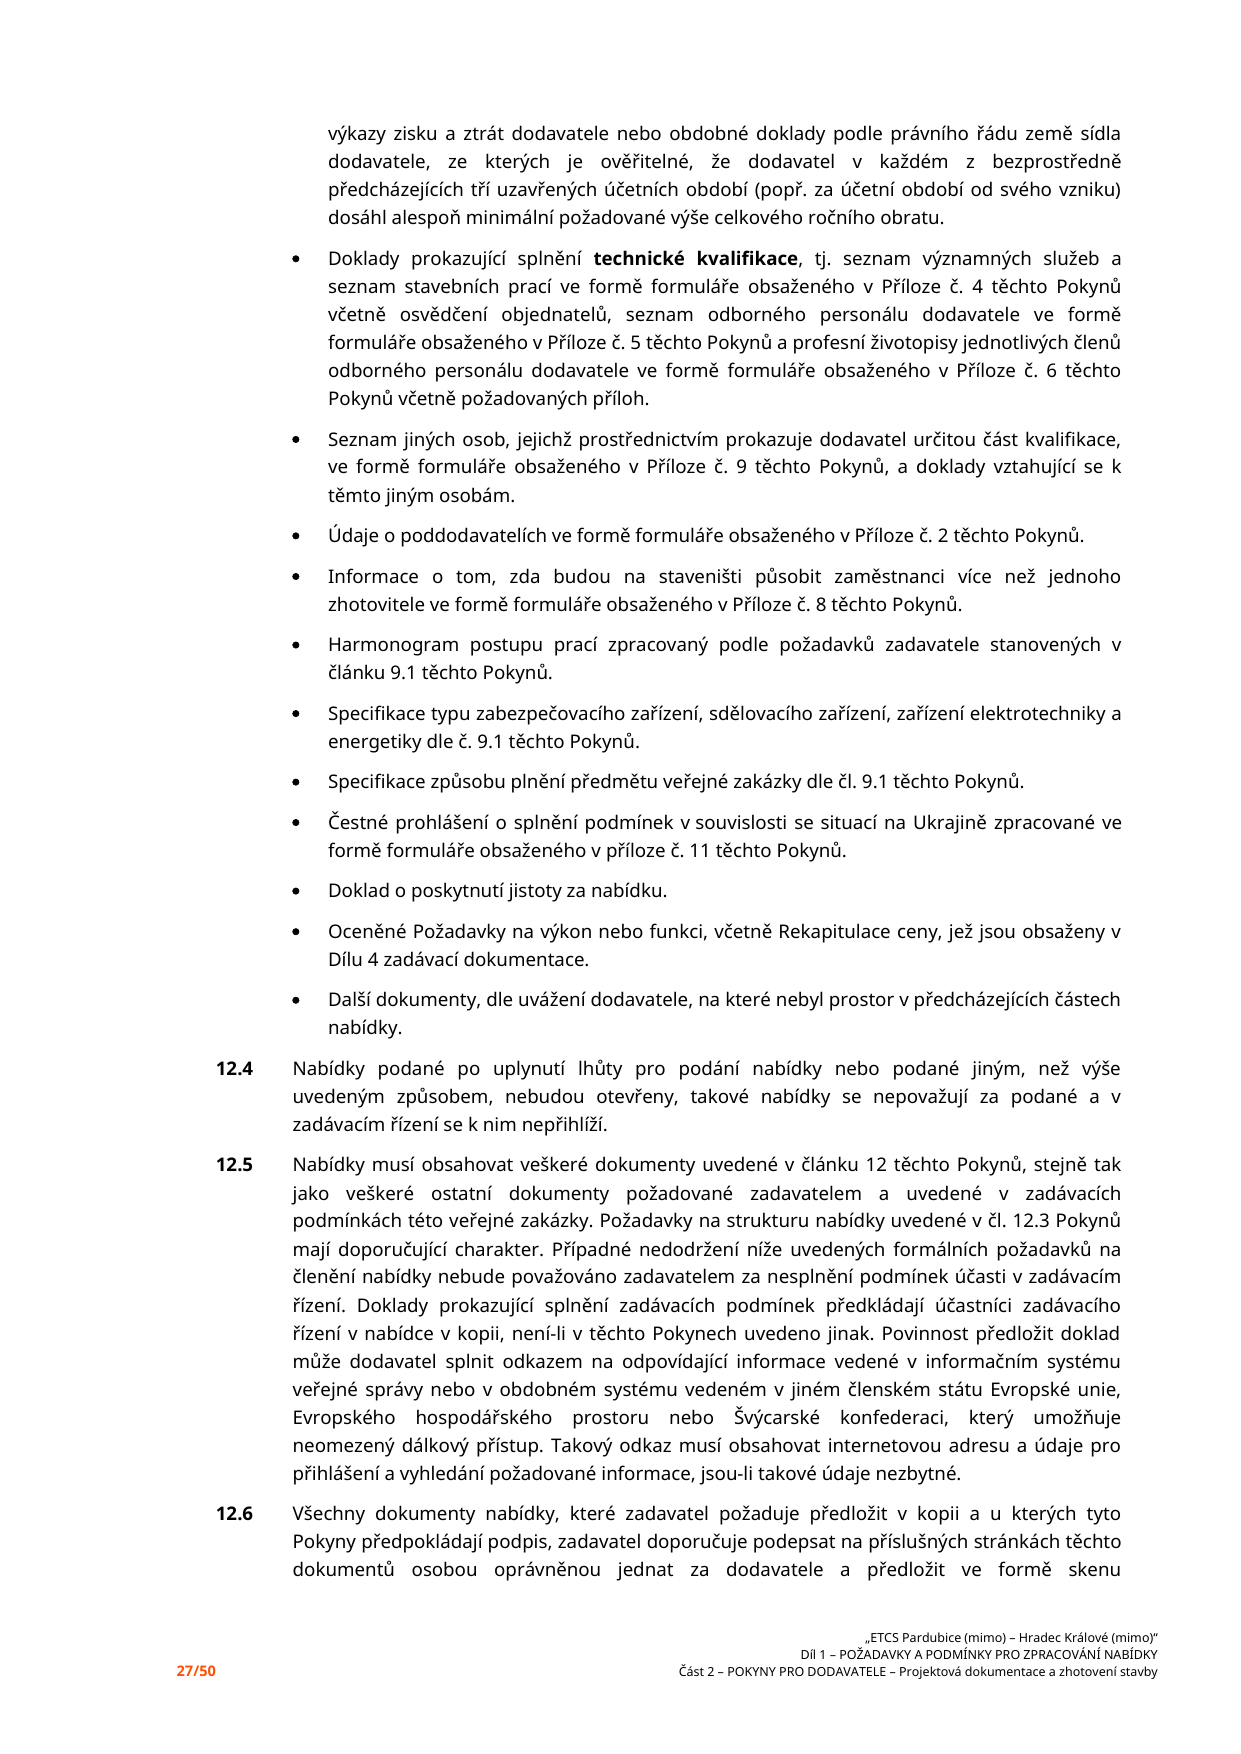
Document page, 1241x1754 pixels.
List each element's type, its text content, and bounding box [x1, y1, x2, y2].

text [216, 1501, 1122, 1582]
text Harmonogram postupu prací zpracovaný podle požadavků zadavatele stanovených v článku 9.1 těchto Pokynů. [292, 631, 1122, 685]
text Další dokumenty, dle uvážení dodavatele, na které nebyl prostor v předcházejících částech nabídky. [292, 987, 1122, 1040]
text Nabídky musí obsahovat veškeré dokumenty uvedené v článku 12 těchto Pokynů, stejně tak jako veškeré ostatní dokumenty požadované zadavatelem a uvedené v zadávacích podmínkách této veřejné zakázky. Požadavky na strukturu nabídky uvedené v čl. 12.3 Pokynů mají doporučující charakter. Případné nedodržení níže uvedených formálních požadavků na členění nabídky nebude považováno zadavatelem za nesplnění podmínek účasti v zadávacím řízení. Doklady prokazující splnění zadávacích podmínek předkládají účastníci zadávacího řízení v nabídce v kopii, není-li v těchto Pokynech uvedeno jinak. Povinnost předložit doklad může dodavatel splnit odkazem na odpovídající informace vedené v informačním systému veřejné správy nebo v obdobném systému vedeném v jiném členském státu Evropské unie, Evropského hospodářského prostoru nebo Švýcarské konfederaci, který umožňuje neomezený dálkový přístup. Takový odkaz musí obsahovat internetovou adresu a údaje pro přihlášení a vyhledání požadované informace, jsou-li takové údaje nezbytné. [216, 1152, 1122, 1486]
text Specifikace způsobu plnění předmětu veřejné zakázky dle čl. 9.1 těchto Pokynů. [292, 768, 1122, 794]
text Oceněné Požadavky na výkon nebo funkci, včetně Rekapitulace ceny, jež jsou obsaženy v Dílu 4 zadávací dokumentace. [292, 918, 1122, 972]
text Doklad o poskytnutí jistoty za nabídku. [292, 878, 1122, 903]
text Doklady prokazující splnění technické kvalifikace, tj. seznam významných služeb a seznam stavebních prací ve formě formuláře obsaženého v Příloze č. 4 těchto Pokynů včetně osvědčení objednatelů, seznam odborného personálu dodavatele ve formě formuláře obsaženého v Příloze č. 5 těchto Pokynů a profesní životopisy jednotlivých členů odborného personálu dodavatele ve formě formuláře obsaženého v Příloze č. 6 těchto Pokynů včetně požadovaných příloh. [292, 245, 1122, 411]
text Informace o tom, zda budou na staveništi působit zaměstnanci více než jednoho zhotovitele ve formě formuláře obsaženého v Příloze č. 8 těchto Pokynů. [292, 563, 1122, 616]
text Nabídky podané po uplynutí lhůty pro podání nabídky nebo podané jiným, než výše uvedeným způsobem, nebudou otevřeny, takové nabídky se nepovažují za podané a v zadávacím řízení se k nim nepřihlíží. [216, 1055, 1122, 1137]
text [292, 121, 1122, 230]
text Specifikace typu zabezpečovacího zařízení, sdělovacího zařízení, zařízení elektrotechniky a energetiky dle č. 9.1 těchto Pokynů. [292, 700, 1122, 753]
text Údaje o poddodavatelích ve formě formuláře obsaženého v Příloze č. 2 těchto Pokynů. [292, 522, 1122, 548]
text Seznam jiných osob, jejichž prostřednictvím prokazuje dodavatel určitou část kvalifikace, ve formě formuláře obsaženého v Příloze č. 9 těchto Pokynů, a doklady vztahující se k těmto jiným osobám. [292, 426, 1122, 507]
text Čestné prohlášení o splnění podmínek v souvislosti se situací na Ukrajině zpracované ve formě formuláře obsaženého v příloze č. 11 těchto Pokynů. [292, 809, 1122, 863]
